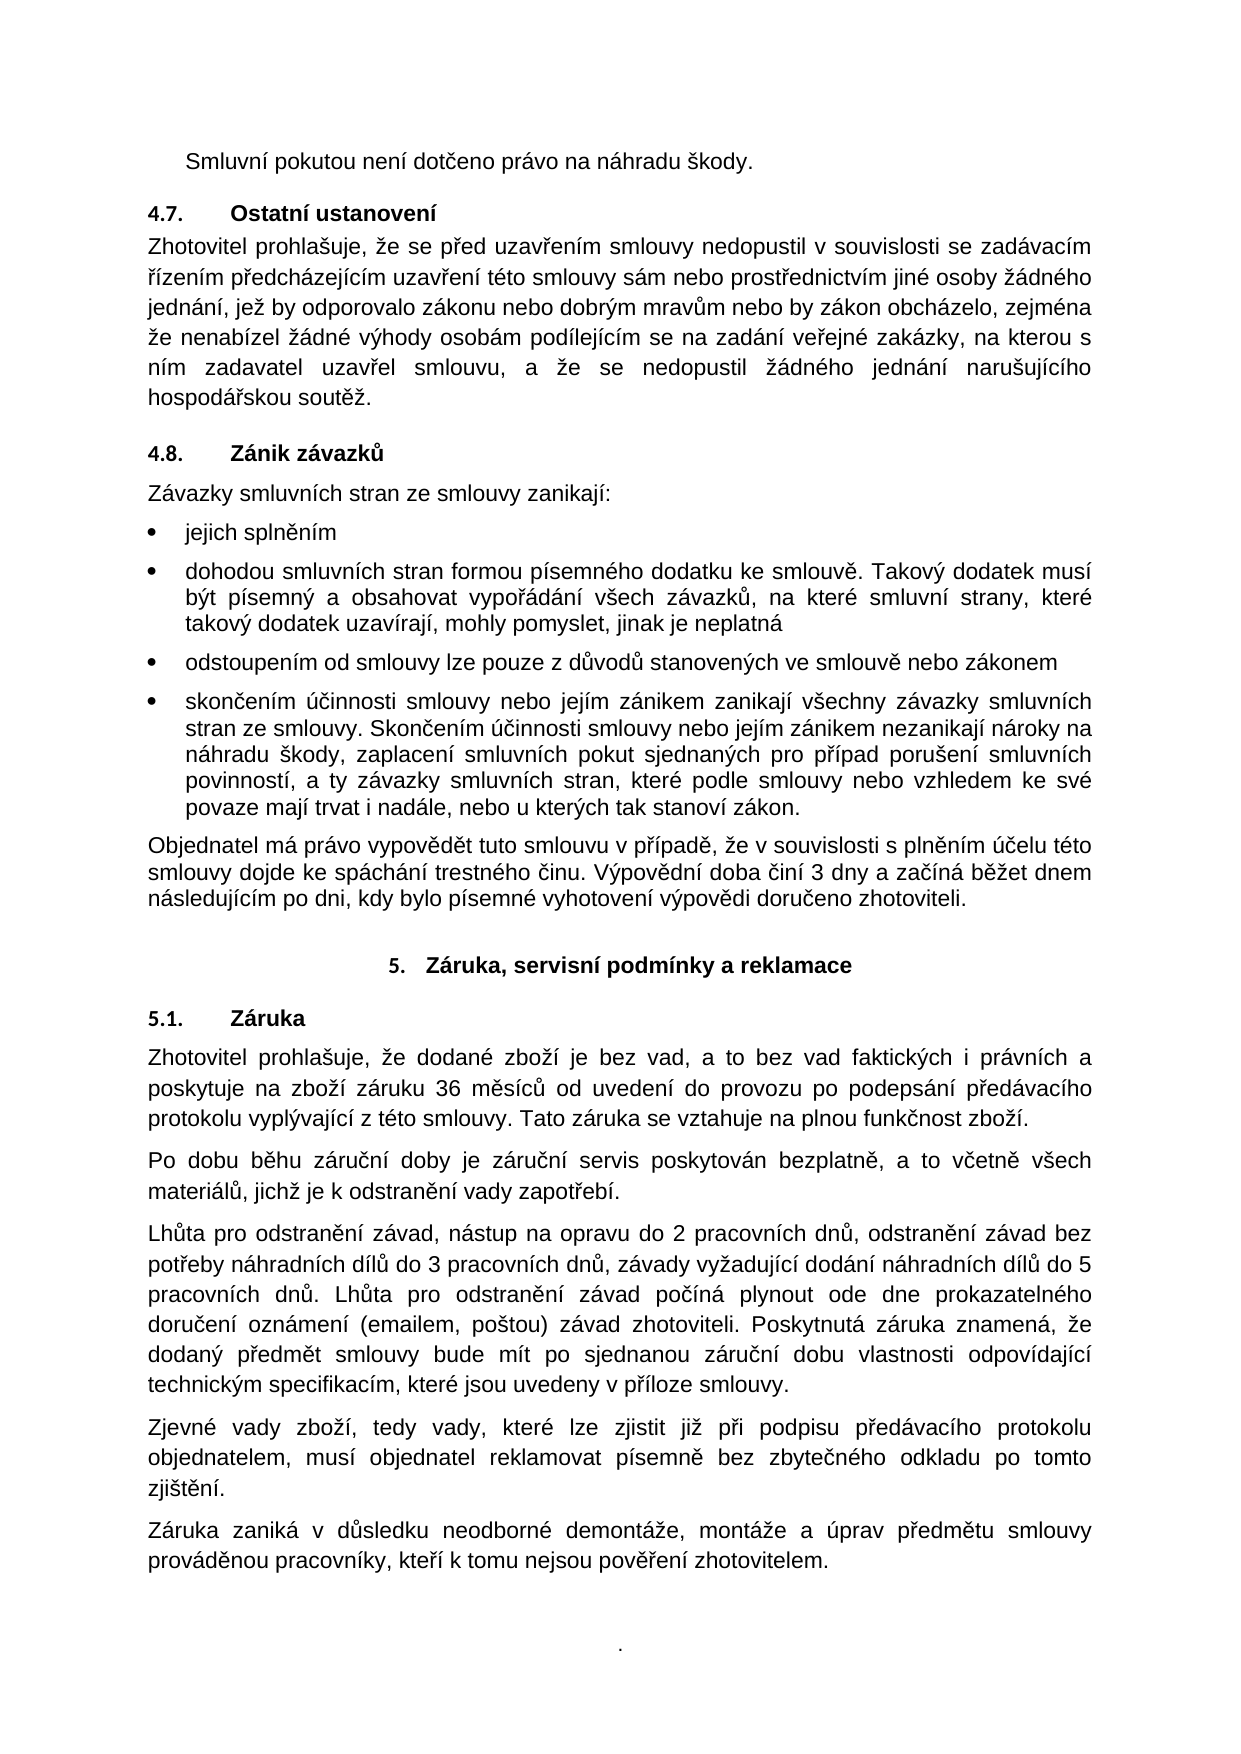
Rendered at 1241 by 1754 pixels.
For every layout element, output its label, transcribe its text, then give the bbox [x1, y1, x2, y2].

list Ostatní ustanovení [148, 199, 1093, 227]
text Smluvní pokutou není dotčeno právo na náhradu škody. [185, 148, 1093, 174]
text Zjevné vady zboží, tedy vady, které lze zjistit již při podpisu předávacího protokolu objednatelem, musí objednatel reklamovat písemně bez zbytečného odkladu po tomto zjištění. [148, 1414, 1093, 1501]
text Zhotovitel prohlašuje, že dodané zboží je bez vad, a to bez vad faktických i právních a poskytuje na zboží záruku 36 měsíců od uvedení do provozu po podepsání předávacího protokolu vyplývající z této smlouvy. Tato záruka se vztahuje na plnou funkčnost zboží. [148, 1044, 1093, 1131]
list dohodou smluvních stran formou písemného dodatku ke smlouvě. Takový dodatek musí být písemný a obsahovat vypořádání všech závazků, na které smluvní strany, které takový dodatek uzavírají, mohly pomyslet, jinak je neplatná [148, 558, 1093, 637]
list Zánik závazků [148, 439, 1093, 467]
list Záruka [148, 1004, 1093, 1032]
text Zhotovitel prohlašuje, že se před uzavřením smlouvy nedopustil v souvislosti se zadávacím řízením předcházejícím uzavření této smlouvy sám nebo prostřednictvím jiné osoby žádného jednání, jež by odporovalo zákonu nebo dobrým mravům nebo by zákon obcházelo, zejména že nenabízel žádné výhody osobám podílejícím se na zadání veřejné zakázky, na kterou s ním zadavatel uzavřel smlouvu, a že se nedopustil žádného jednání narušujícího hospodářskou soutěž. [148, 233, 1093, 411]
text Po dobu běhu záruční doby je záruční servis poskytován bezplatně, a to včetně všech materiálů, jichž je k odstranění vady zapotřebí. [148, 1147, 1093, 1204]
list jejich splněním [148, 519, 1093, 545]
list odstoupením od smlouvy lze pouze z důvodů stanovených ve smlouvě nebo zákonem [148, 649, 1093, 676]
list Záruka, servisní podmínky a reklamace [148, 951, 1093, 979]
text Záruka zaniká v důsledku neodborné demontáže, montáže a úprav předmětu smlouvy prováděnou pracovníky, kteří k tomu nejsou pověření zhotovitelem. [148, 1517, 1093, 1574]
list skončením účinnosti smlouvy nebo jejím zánikem zanikají všechny závazky smluvních stran ze smlouvy. Skončením účinnosti smlouvy nebo jejím zánikem nezanikají nároky na náhradu škody, zaplacení smluvních pokut sjednaných pro případ porušení smluvních povinností, a ty závazky smluvních stran, které podle smlouvy nebo vzhledem ke své povaze mají trvat i nadále, nebo u kterých tak stanoví zákon. [148, 688, 1093, 820]
text Závazky smluvních stran ze smlouvy zanikají: [148, 480, 1093, 506]
text Lhůta pro odstranění závad, nástup na opravu do 2 pracovních dnů, odstranění závad bez potřeby náhradních dílů do 3 pracovních dnů, závady vyžadující dodání náhradních dílů do 5 pracovních dnů. Lhůta pro odstranění závad počíná plynout ode dne prokazatelného doručení oznámení (emailem, poštou) závad zhotoviteli. Poskytnutá záruka znamená, že dodaný předmět smlouvy bude mít po sjednanou záruční dobu vlastnosti odpovídající technickým specifikacím, které jsou uvedeny v příloze smlouvy. [148, 1220, 1093, 1398]
text Objednatel má právo vypovědět tuto smlouvu v případě, že v souvislosti s plněním účelu této smlouvy dojde ke spáchání trestného činu. Výpovědní doba činí 3 dny a začíná běžet dnem následujícím po dni, kdy bylo písemné vyhotovení výpovědi doručeno zhotoviteli. [148, 832, 1093, 911]
